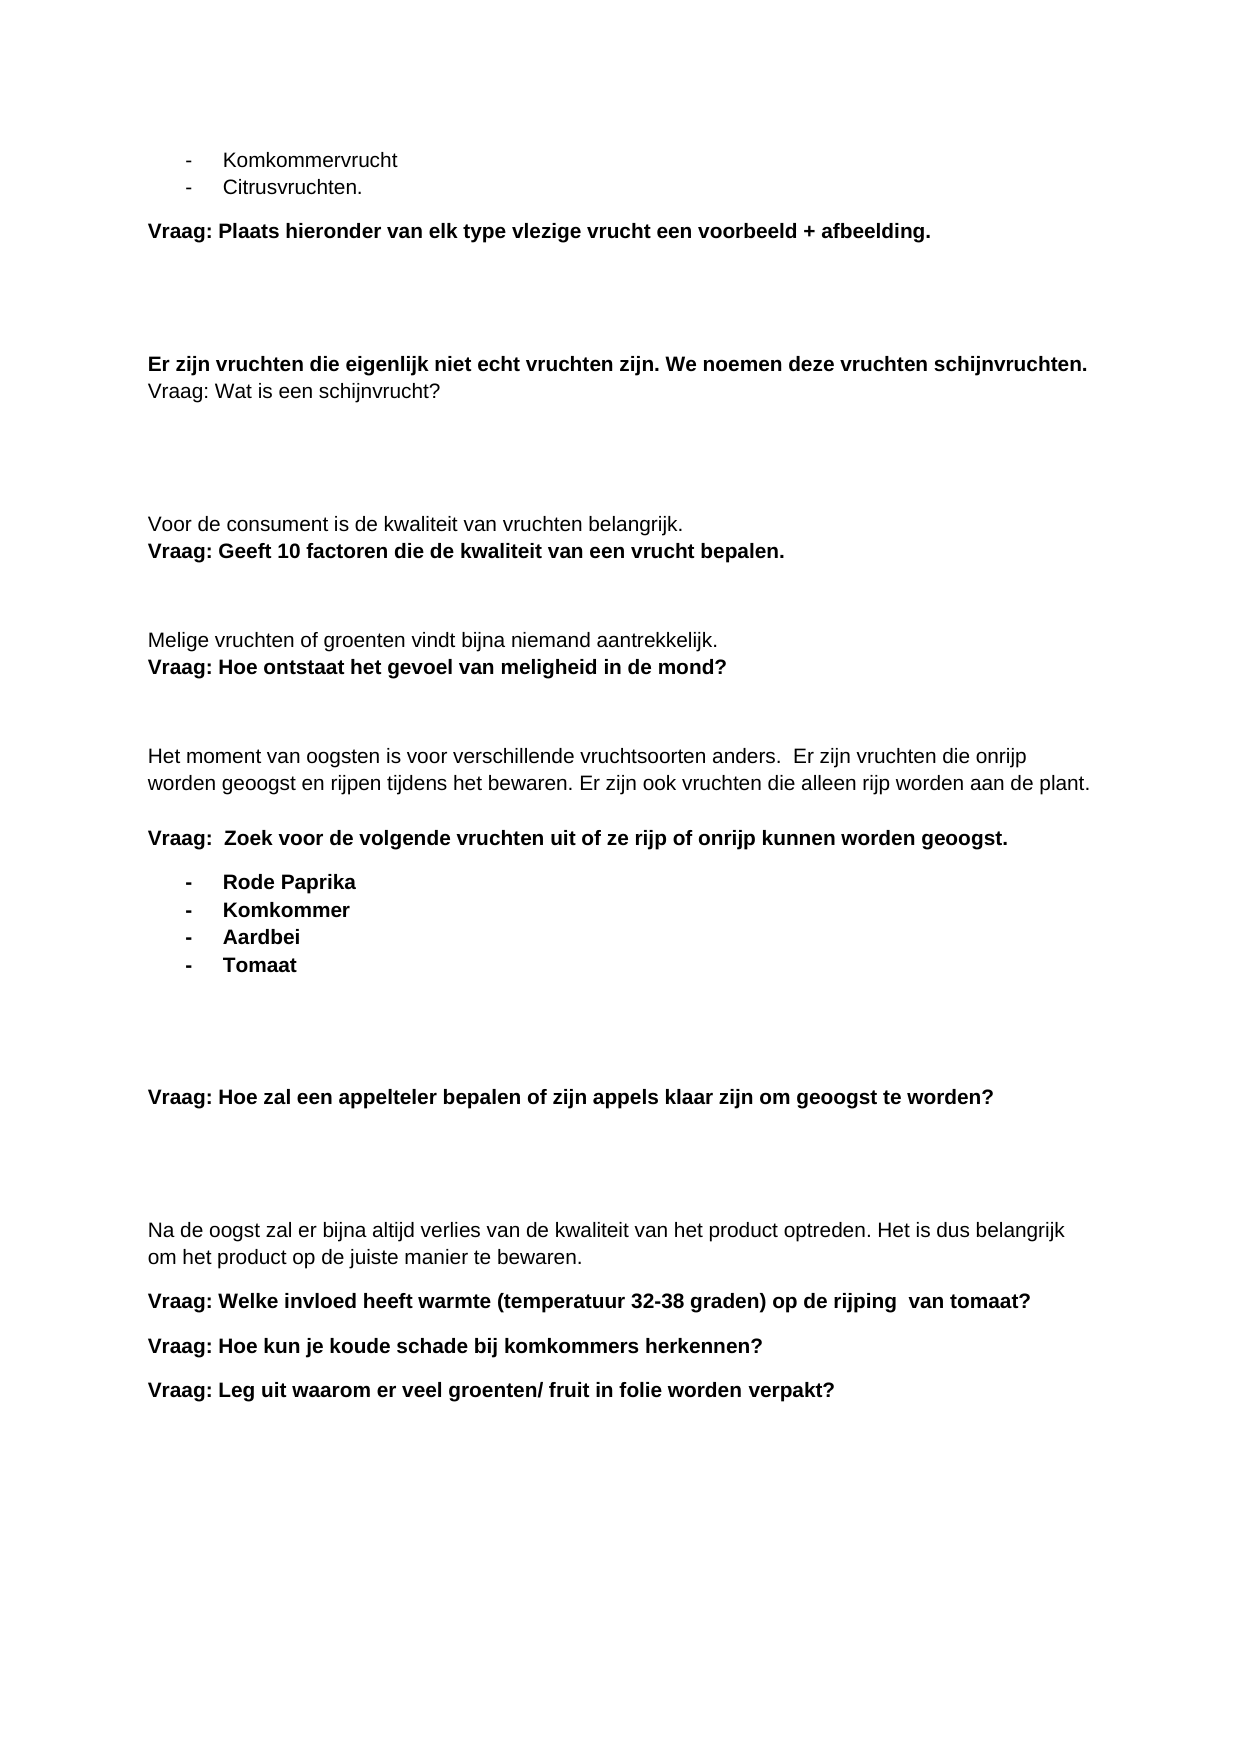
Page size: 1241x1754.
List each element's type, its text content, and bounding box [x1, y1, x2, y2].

text Vraag: Leg uit waarom er veel groenten/ fruit in folie worden verpakt? [148, 1378, 1093, 1402]
text Vraag: Welke invloed heeft warmte (temperatuur 32-38 graden) op de rijping van tomaat? [148, 1289, 1093, 1313]
text Vraag: Hoe kun je koude schade bij komkommers herkennen? [148, 1333, 1093, 1357]
list Aardbei [185, 925, 1093, 949]
list Tomaat [185, 953, 1093, 977]
text Er zijn vruchten die eigenlijk niet echt vruchten zijn. We noemen deze vruchten schijnvruchten. Vraag: Wat is een schijnvrucht? [148, 352, 1093, 403]
text Het moment van oogsten is voor verschillende vruchtsoorten anders. Er zijn vruchten die onrijp worden geoogst en rijpen tijdens het bewaren. Er zijn ook vruchten die alleen rijp worden aan de plant. Vraag: Zoek voor de volgende vruchten uit of ze rijp of onrijp kunnen worden geoogst. [148, 743, 1093, 850]
text Na de oogst zal er bijna altijd verlies van de kwaliteit van het product optreden. Het is dus belangrijk om het product op de juiste manier te bewaren. [148, 1218, 1093, 1269]
text Voor de consument is de kwaliteit van vruchten belangrijk. Vraag: Geeft 10 factoren die de kwaliteit van een vrucht bepalen. [148, 512, 1093, 563]
list Rode Paprika [185, 870, 1093, 894]
text Melige vruchten of groenten vindt bijna niemand aantrekkelijk. Vraag: Hoe ontstaat het gevoel van meligheid in de mond? [148, 628, 1093, 679]
list Komkommervrucht [185, 148, 1093, 172]
list Komkommer [185, 898, 1093, 922]
text Vraag: Plaats hieronder van elk type vlezige vrucht een voorbeeld + afbeelding. [148, 219, 1093, 243]
list Citrusvruchten. [185, 175, 1093, 199]
text Vraag: Hoe zal een appelteler bepalen of zijn appels klaar zijn om geoogst te worden? [148, 1085, 1093, 1109]
